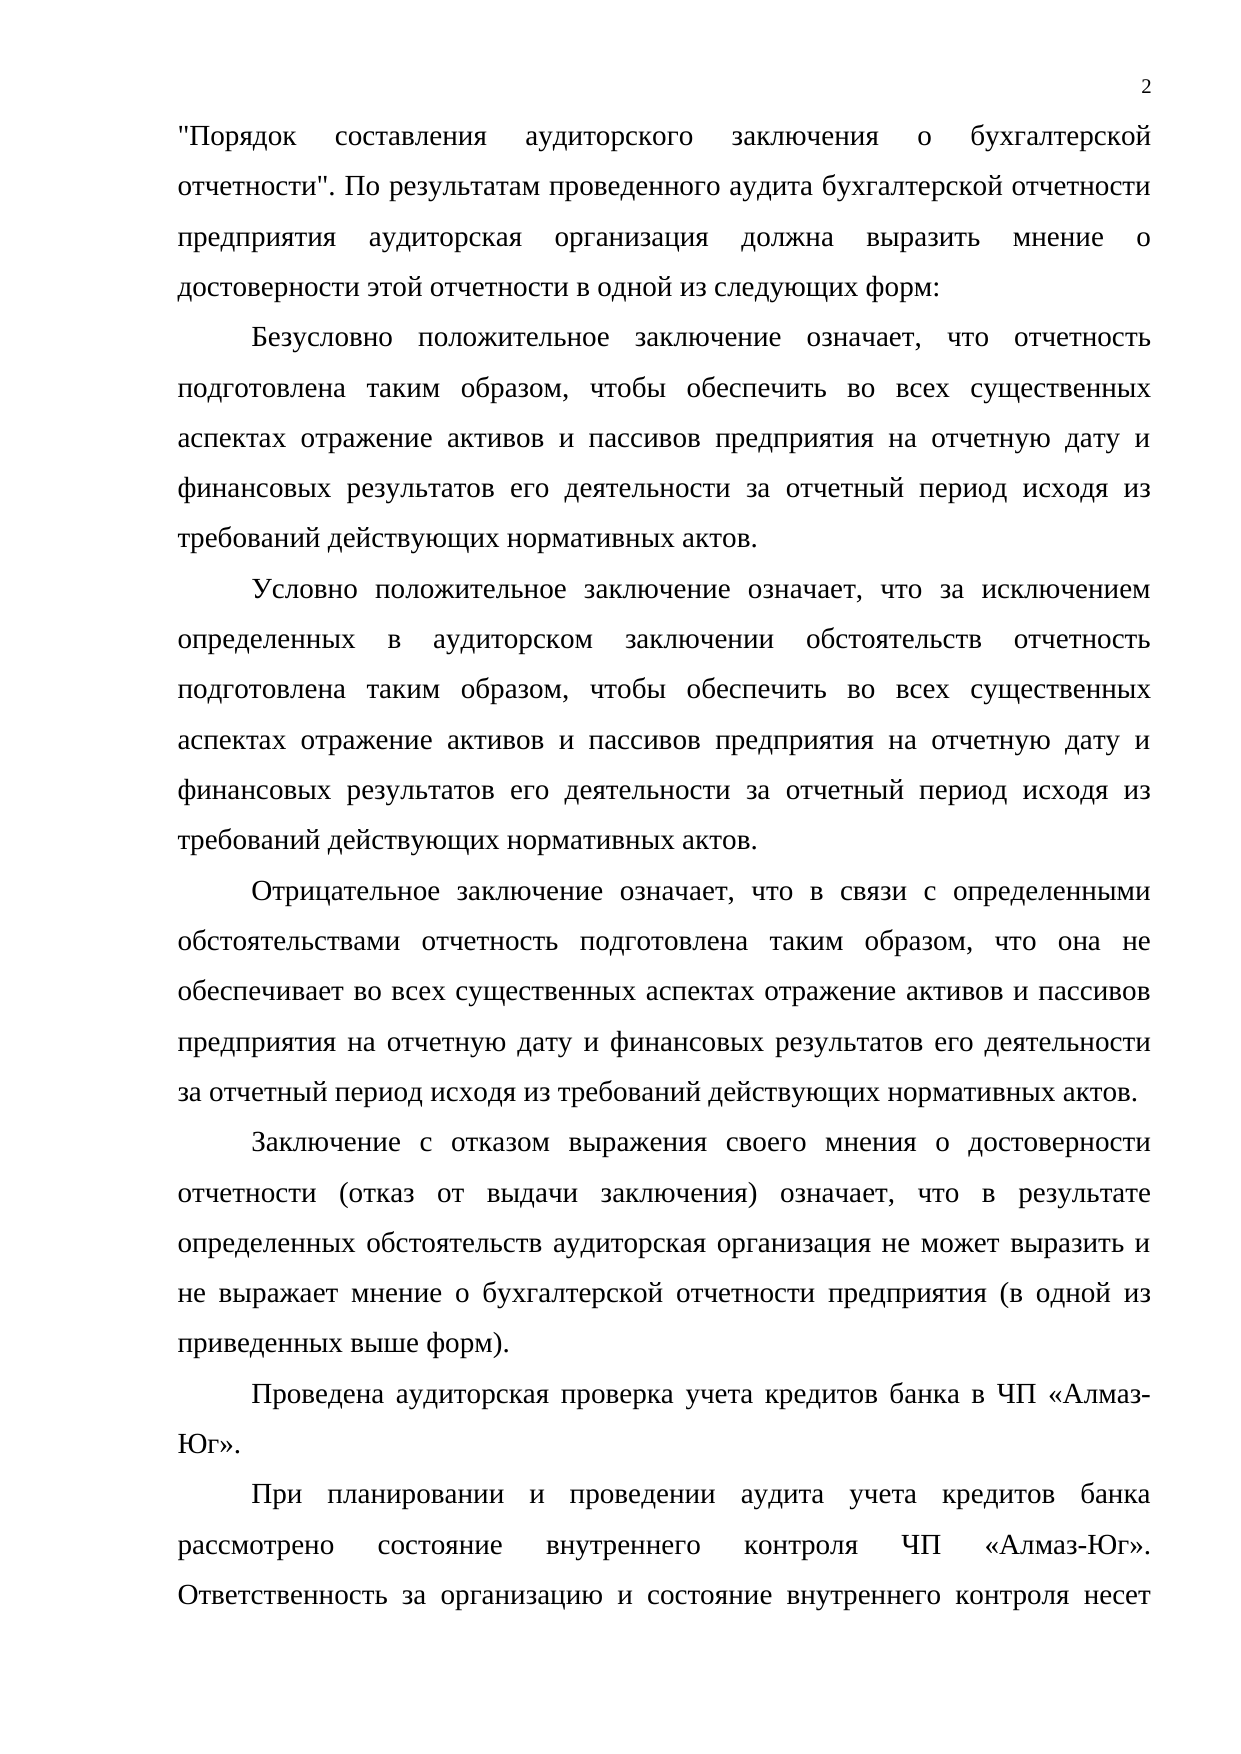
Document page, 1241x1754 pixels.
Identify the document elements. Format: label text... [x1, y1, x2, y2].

text Заключение с отказом выражения своего мнения о достоверности отчетности (отказ от выдачи заключения) означает, что в результате определенных обстоятельств аудиторская организация не может выразить и не выражает мнение о бухгалтерской отчетности предприятия (в одной из приведенных выше форм). [177, 1124, 1152, 1359]
text Безусловно положительное заключение означает, что отчетность подготовлена таким образом, чтобы обеспечить во всех существенных аспектах отражение активов и пассивов предприятия на отчетную дату и финансовых результатов его деятельности за отчетный период исходя из требований действующих нормативных актов. [177, 319, 1152, 554]
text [177, 1477, 1152, 1611]
text Проведена аудиторская проверка учета кредитов банка в ЧП «Алмаз-Юг». [177, 1376, 1152, 1460]
text Отрицательное заключение означает, что в связи с определенными обстоятельствами отчетность подготовлена таким образом, что она не обеспечивает во всех существенных аспектах отражение активов и пассивов предприятия на отчетную дату и финансовых результатов его деятельности за отчетный период исходя из требований действующих нормативных актов. [177, 873, 1152, 1108]
text Условно положительное заключение означает, что за исключением определенных в аудиторском заключении обстоятельств отчетность подготовлена таким образом, чтобы обеспечить во всех существенных аспектах отражение активов и пассивов предприятия на отчетную дату и финансовых результатов его деятельности за отчетный период исходя из требований действующих нормативных актов. [177, 571, 1152, 856]
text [177, 118, 1152, 303]
